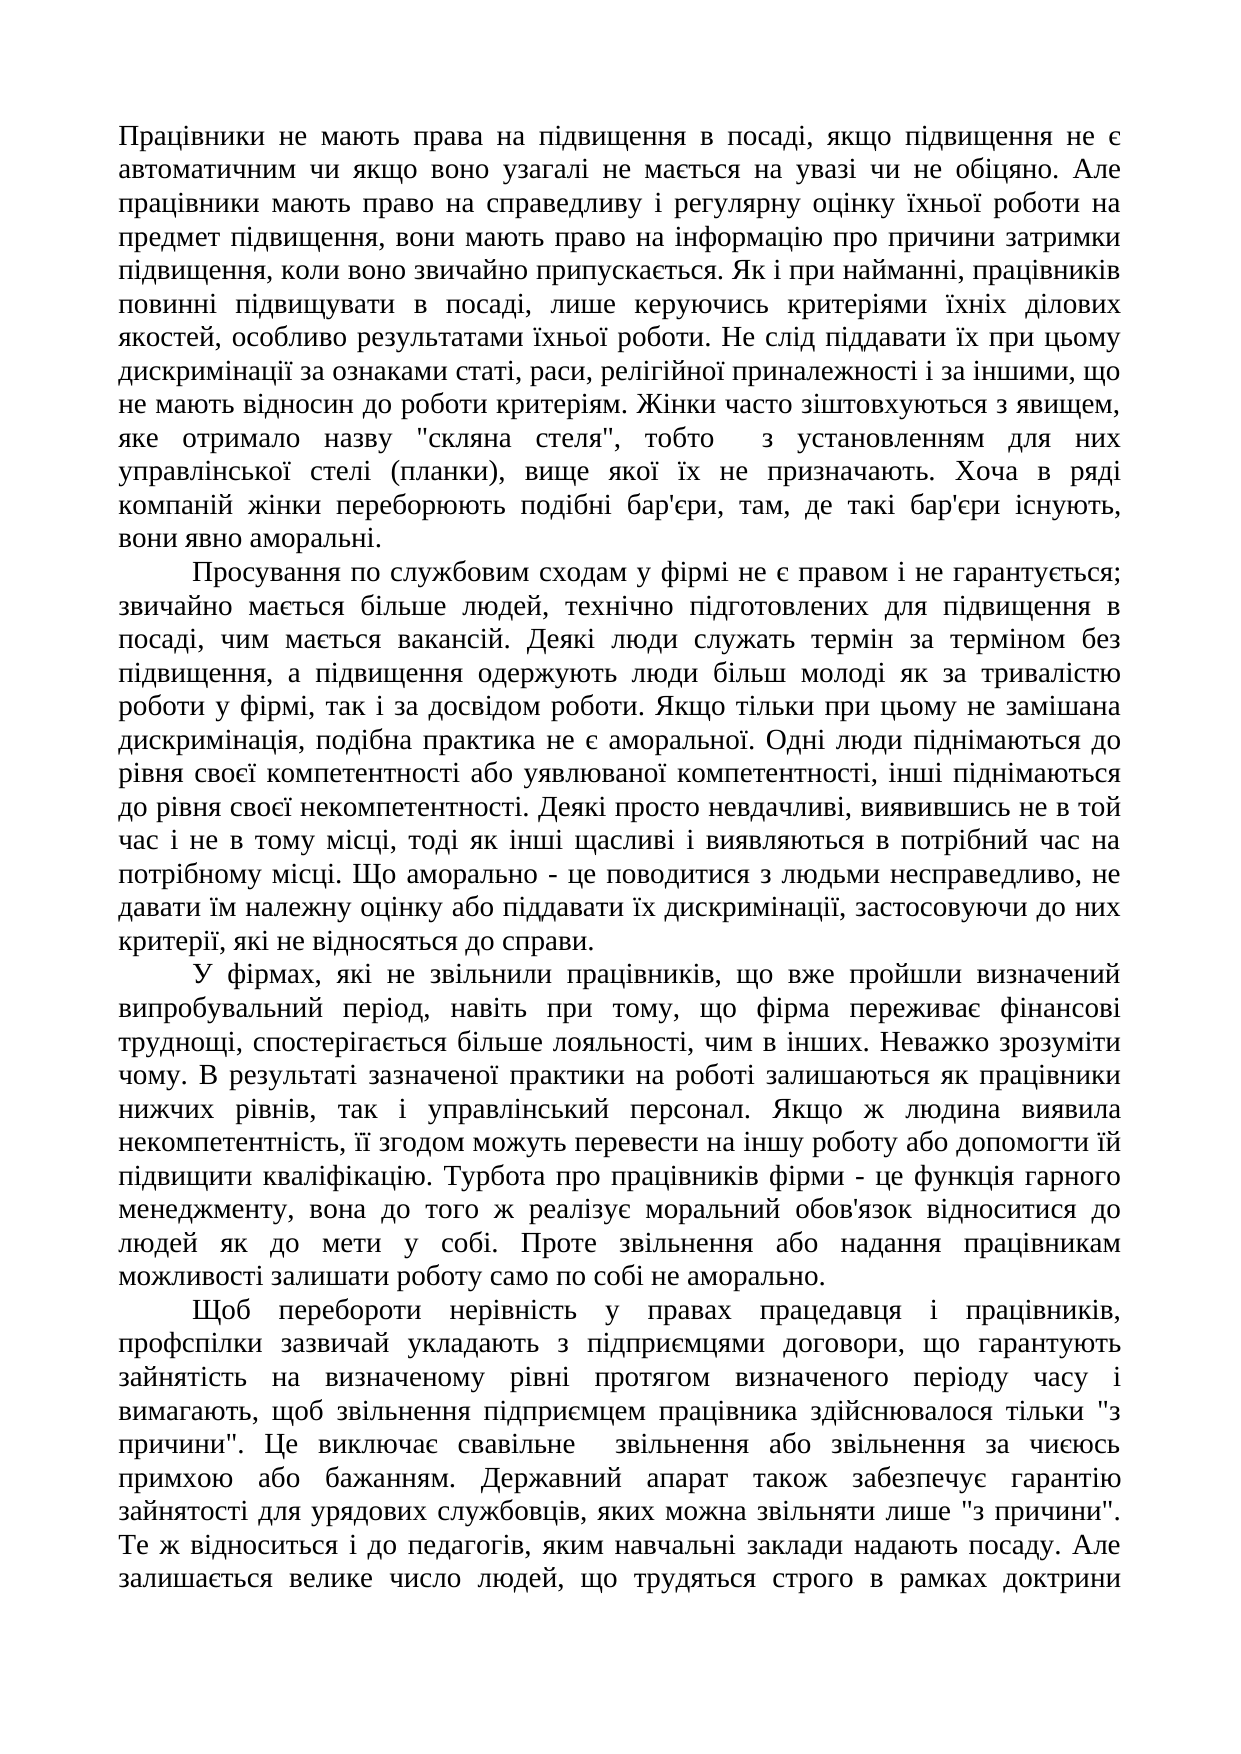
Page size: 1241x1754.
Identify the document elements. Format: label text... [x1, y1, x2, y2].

text Просування по службовим сходам у фірмі не є правом і не гарантується; звичайно мається більше людей, технічно підготовлених для підвищення в посаді, чим мається вакансій. Деякі люди служать термін за терміном без підвищення, а підвищення одержують люди більш молоді як за тривалістю роботи у фірмі, так і за досвідом роботи. Якщо тільки при цьому не замішана дискримінація, подібна практика не є аморальної. Одні люди піднімаються до рівня своєї компетентності або уявлюваної компетентності, інші піднімаються до рівня своєї некомпетентності. Деякі просто невдачливі, виявившись не в той час і не в тому місці, тоді як інші щасливі і виявляються в потрібний час на потрібному місці. Що аморально - це поводитися з людьми несправедливо, не давати їм належну оцінку або піддавати їх дискримінації, застосовуючи до них критерії, які не відносяться до справи. [118, 554, 1122, 957]
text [118, 1292, 1122, 1594]
text У фірмах, які не звільнили працівників, що вже пройшли визначений випробувальний період, навіть при тому, що фірма переживає фінансові труднощі, спостерігається більше лояльності, чим в інших. Неважко зрозуміти чому. В результаті зазначеної практики на роботі залишаються як працівники нижчих рівнів, так і управлінський персонал. Якщо ж людина виявила некомпетентність, її згодом можуть перевести на іншу роботу або допомогти їй підвищити кваліфікацію. Турбота про працівників фірми - це функція гарного менеджменту, вона до того ж реалізує моральний обов'язок відноситися до людей як до мети у собі. Проте звільнення або надання працівникам можливості залишати роботу само по собі не аморально. [118, 957, 1122, 1292]
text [118, 118, 1122, 554]
